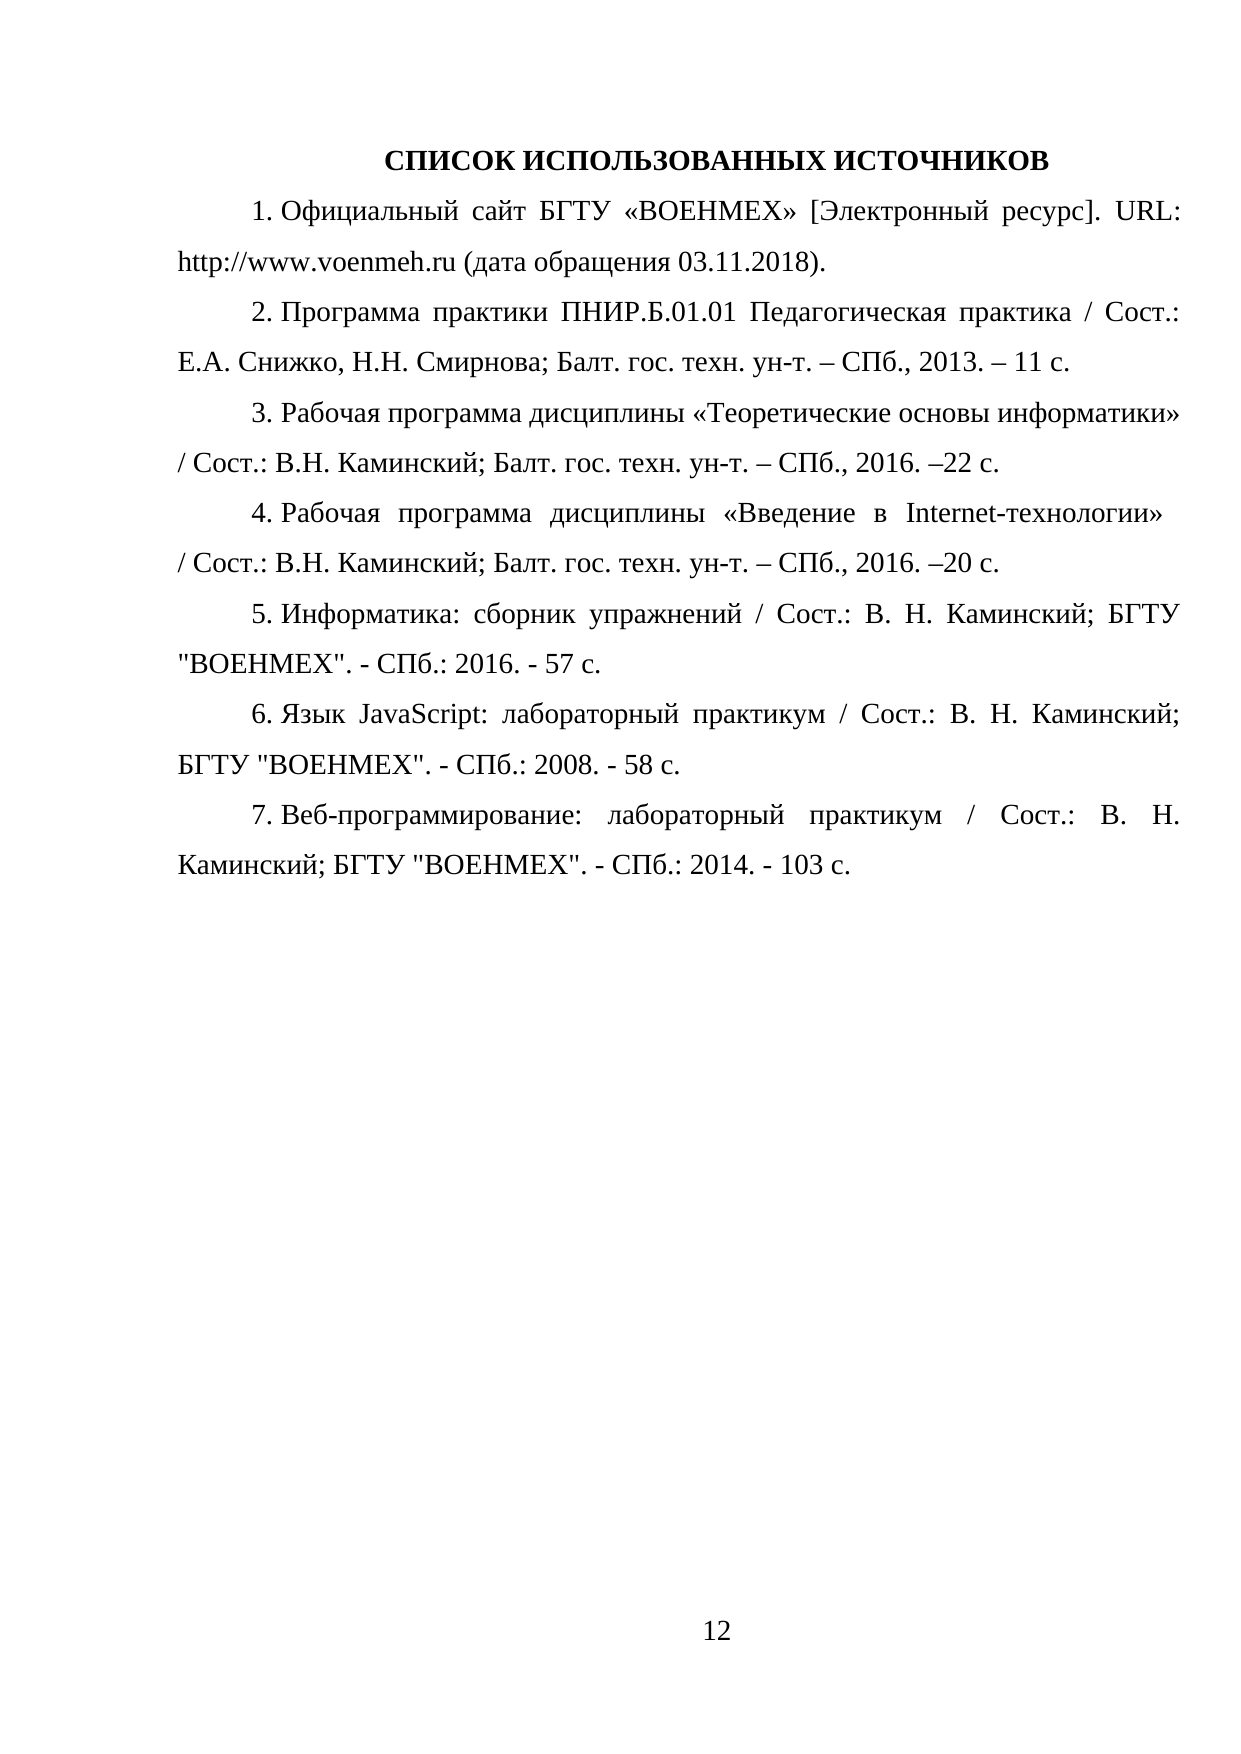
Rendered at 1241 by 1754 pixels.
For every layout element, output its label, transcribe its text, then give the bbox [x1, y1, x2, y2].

list Рабочая программа дисциплины «Теоретические основы информатики» / Сост.: В.Н. Каминский; Балт. гос. техн. ун-т. – СПб., 2016. –22 с. [177, 395, 1181, 478]
list Официальный сайт БГТУ «ВОЕНМЕХ» [Электронный ресурс]. URL: http://www.voenmeh.ru (дата обращения 03.11.2018). [177, 193, 1181, 277]
subtitle СПИСОК ИСПОЛЬЗОВАННЫХ ИСТОЧНИКОВ [177, 143, 1181, 177]
list Веб-программирование: лабораторный практикум / Сост.: В. Н. Каминский; БГТУ "ВОЕНМЕХ". - СПб.: 2014. - 103 с. [177, 797, 1181, 881]
list Язык JavaScript: лабораторный практикум / Сост.: В. Н. Каминский; БГТУ "ВОЕНМЕХ". - СПб.: 2008. - 58 с. [177, 697, 1181, 780]
list Информатика: сборник упражнений / Сост.: В. Н. Каминский; БГТУ "ВОЕНМЕХ". - СПб.: 2016. - 57 с. [177, 596, 1181, 680]
list Рабочая программа дисциплины «Введение в Internet-технологии» / Сост.: В.Н. Каминский; Балт. гос. техн. ун-т. – СПб., 2016. –20 с. [177, 495, 1181, 579]
list Программа практики ПНИР.Б.01.01 Педагогическая практика / Сост.: Е.А. Снижко, Н.Н. Смирнова; Балт. гос. техн. ун-т. – СПб., 2013. – 11 с. [177, 294, 1181, 378]
